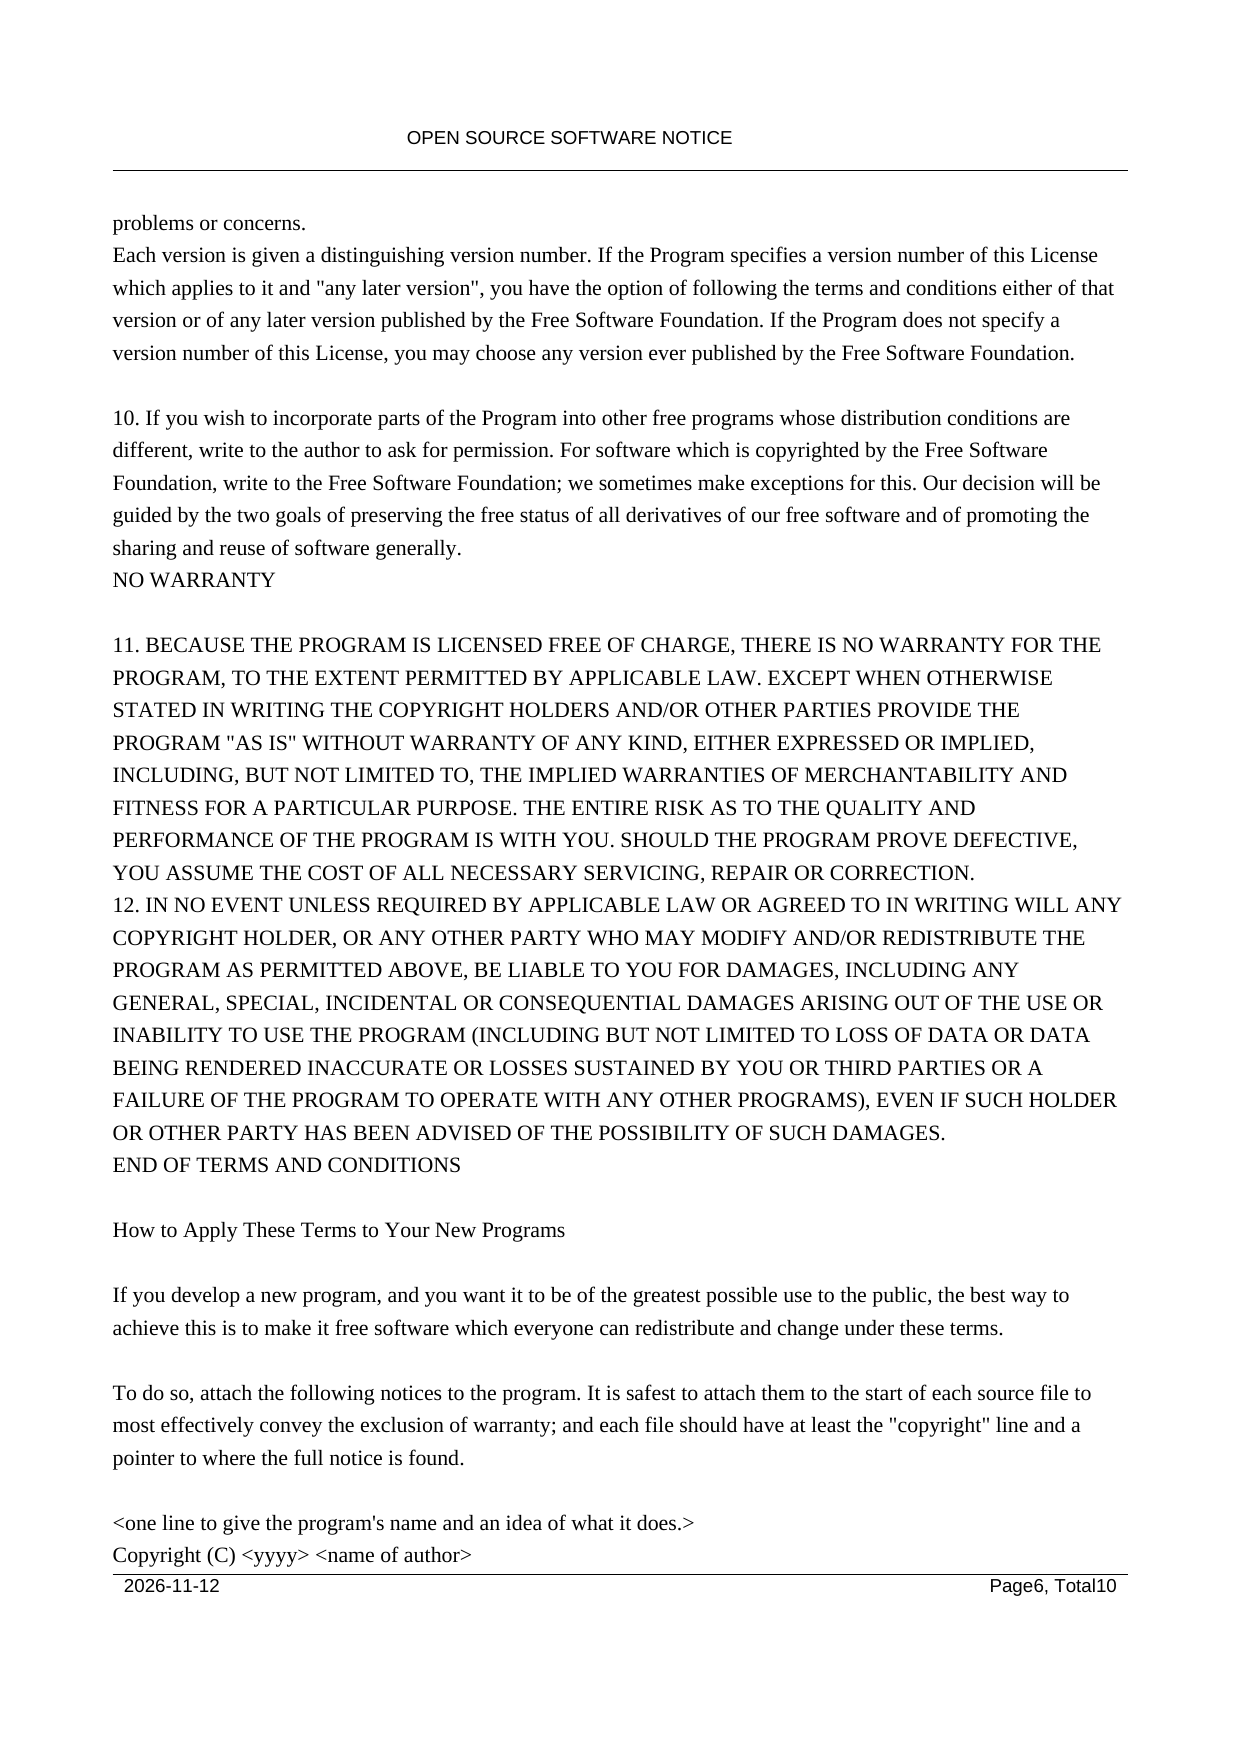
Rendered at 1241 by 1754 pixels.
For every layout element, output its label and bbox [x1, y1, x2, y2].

text [112, 206, 1128, 1571]
